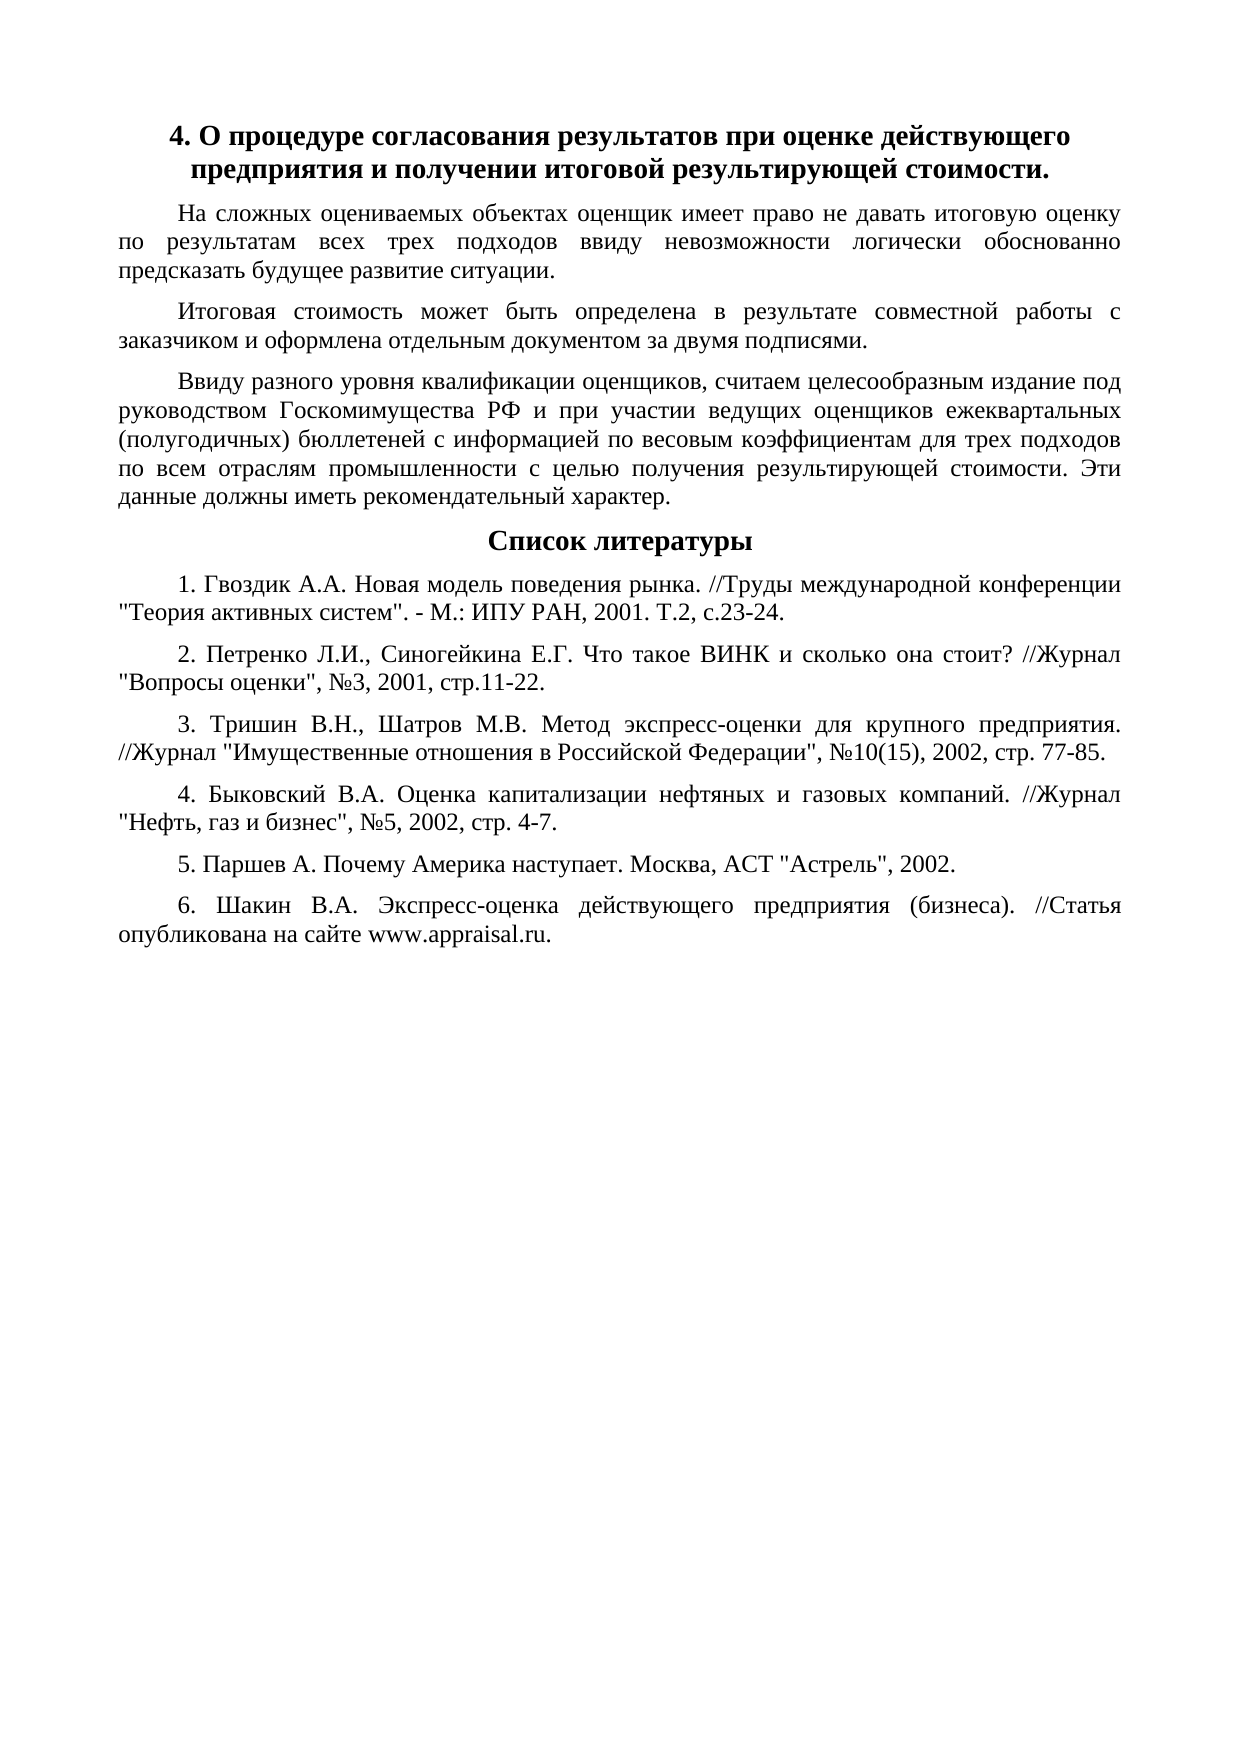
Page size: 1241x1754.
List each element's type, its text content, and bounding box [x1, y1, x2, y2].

text Итоговая стоимость может быть определена в результате совместной работы с заказчиком и оформлена отдельным документом за двумя подписями. [118, 296, 1122, 354]
text 2. Петренко Л.И., Синогейкина Е.Г. Что такое ВИНК и сколько она стоит? //Журнал "Вопросы оценки", №3, 2001, стр.11-22. [118, 639, 1122, 696]
text Ввиду разного уровня квалификации оценщиков, считаем целесообразным издание под руководством Госкомимущества РФ и при участии ведущих оценщиков ежеквартальных (полугодичных) бюллетеней с информацией по весовым коэффициентам для трех подходов по всем отраслям промышленности с целью получения результирующей стоимости. Эти данные должны иметь рекомендательный характер. [118, 366, 1122, 510]
text 6. Шакин В.А. Экспресс-оценка действующего предприятия (бизнеса). //Статья опубликована на сайте www.appraisal.ru. [118, 890, 1122, 947]
text 4. Быковский В.А. Оценка капитализации нефтяных и газовых компаний. //Журнал "Нефть, газ и бизнес", №5, 2002, стр. 4-7. [118, 779, 1122, 836]
text 4. О процедуре согласования результатов при оценке действующего предприятия и получении итоговой результирующей стоимости. [118, 118, 1122, 185]
text Список литературы [118, 523, 1122, 556]
text 5. Паршев А. Почему Америка наступает. Москва, АСТ "Астрель", 2002. [118, 849, 1122, 877]
text 3. Тришин В.Н., Шатров М.В. Метод экспресс-оценки для крупного предприятия. //Журнал "Имущественные отношения в Российской Федерации", №10(15), 2002, стр. 77-85. [118, 709, 1122, 766]
text 1. Гвоздик А.А. Новая модель поведения рынка. //Труды международной конференции "Теория активных систем". - М.: ИПУ РАН, 2001. Т.2, с.23-24. [118, 569, 1122, 626]
text На сложных оцениваемых объектах оценщик имеет право не давать итоговую оценку по результатам всех трех подходов ввиду невозможности логически обоснованно предсказать будущее развитие ситуации. [118, 198, 1122, 284]
